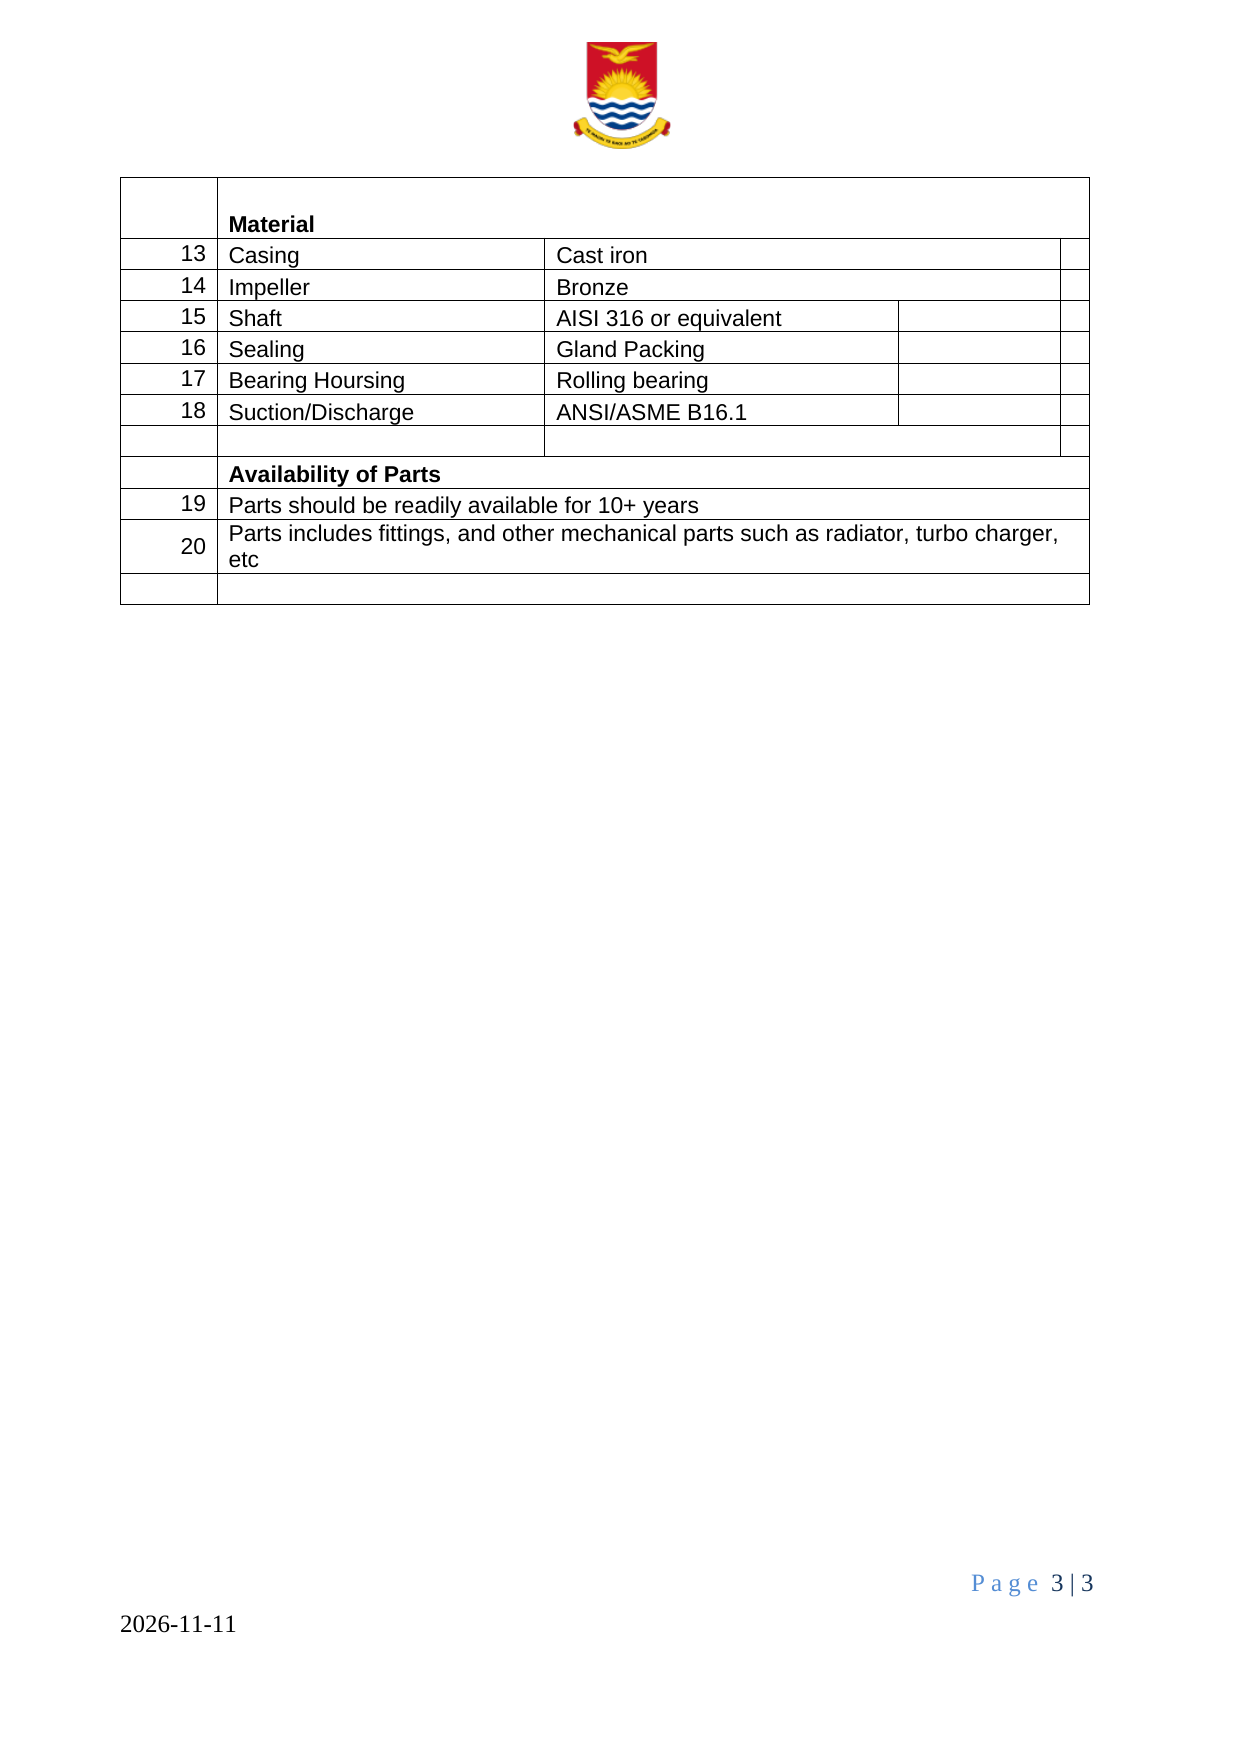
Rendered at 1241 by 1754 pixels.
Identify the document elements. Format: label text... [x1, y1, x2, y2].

table_cell Bearing Hoursing [218, 364, 544, 394]
table_cell [121, 457, 217, 487]
table_cell [121, 574, 217, 604]
table_cell [121, 178, 217, 237]
table_cell Material [218, 178, 1089, 237]
table_cell [899, 395, 1060, 425]
table_cell [899, 332, 1060, 362]
table_cell Bronze [545, 270, 1060, 300]
table_cell Availability of Parts [218, 457, 1089, 487]
table_cell ANSI/ASME B16.1 [545, 395, 898, 425]
table_cell [545, 426, 1060, 456]
table_cell [218, 426, 544, 456]
table_cell [1061, 395, 1089, 425]
table_cell 15 [121, 301, 217, 331]
table_cell 20 [121, 520, 217, 572]
table_cell AISI 316 or equivalent [545, 301, 898, 331]
table_cell [218, 574, 1089, 604]
table_cell [121, 426, 217, 456]
table_cell [899, 364, 1060, 394]
table_cell 19 [121, 489, 217, 519]
table_cell [1061, 426, 1089, 456]
table_cell [1061, 332, 1089, 362]
table_cell 17 [121, 364, 217, 394]
table_cell Casing [218, 239, 544, 269]
table_cell 16 [121, 332, 217, 362]
picture [573, 42, 671, 149]
table_cell Parts includes fittings, and other mechanical parts such as radiator, turbo charger, etc [218, 520, 1089, 572]
table_cell 13 [121, 239, 217, 269]
table_cell [899, 301, 1060, 331]
table_cell Gland Packing [545, 332, 898, 362]
table_cell [1061, 364, 1089, 394]
table_cell 18 [121, 395, 217, 425]
table_cell 14 [121, 270, 217, 300]
table_cell [1061, 270, 1089, 300]
table_cell Parts should be readily available for 10+ years [218, 489, 1089, 519]
table_cell Sealing [218, 332, 544, 362]
table_cell [1061, 301, 1089, 331]
table_cell Cast iron [545, 239, 1060, 269]
table_cell Rolling bearing [545, 364, 898, 394]
table_cell Impeller [218, 270, 544, 300]
table_cell [1061, 239, 1089, 269]
table_cell Shaft [218, 301, 544, 331]
table_cell Suction/Discharge [218, 395, 544, 425]
